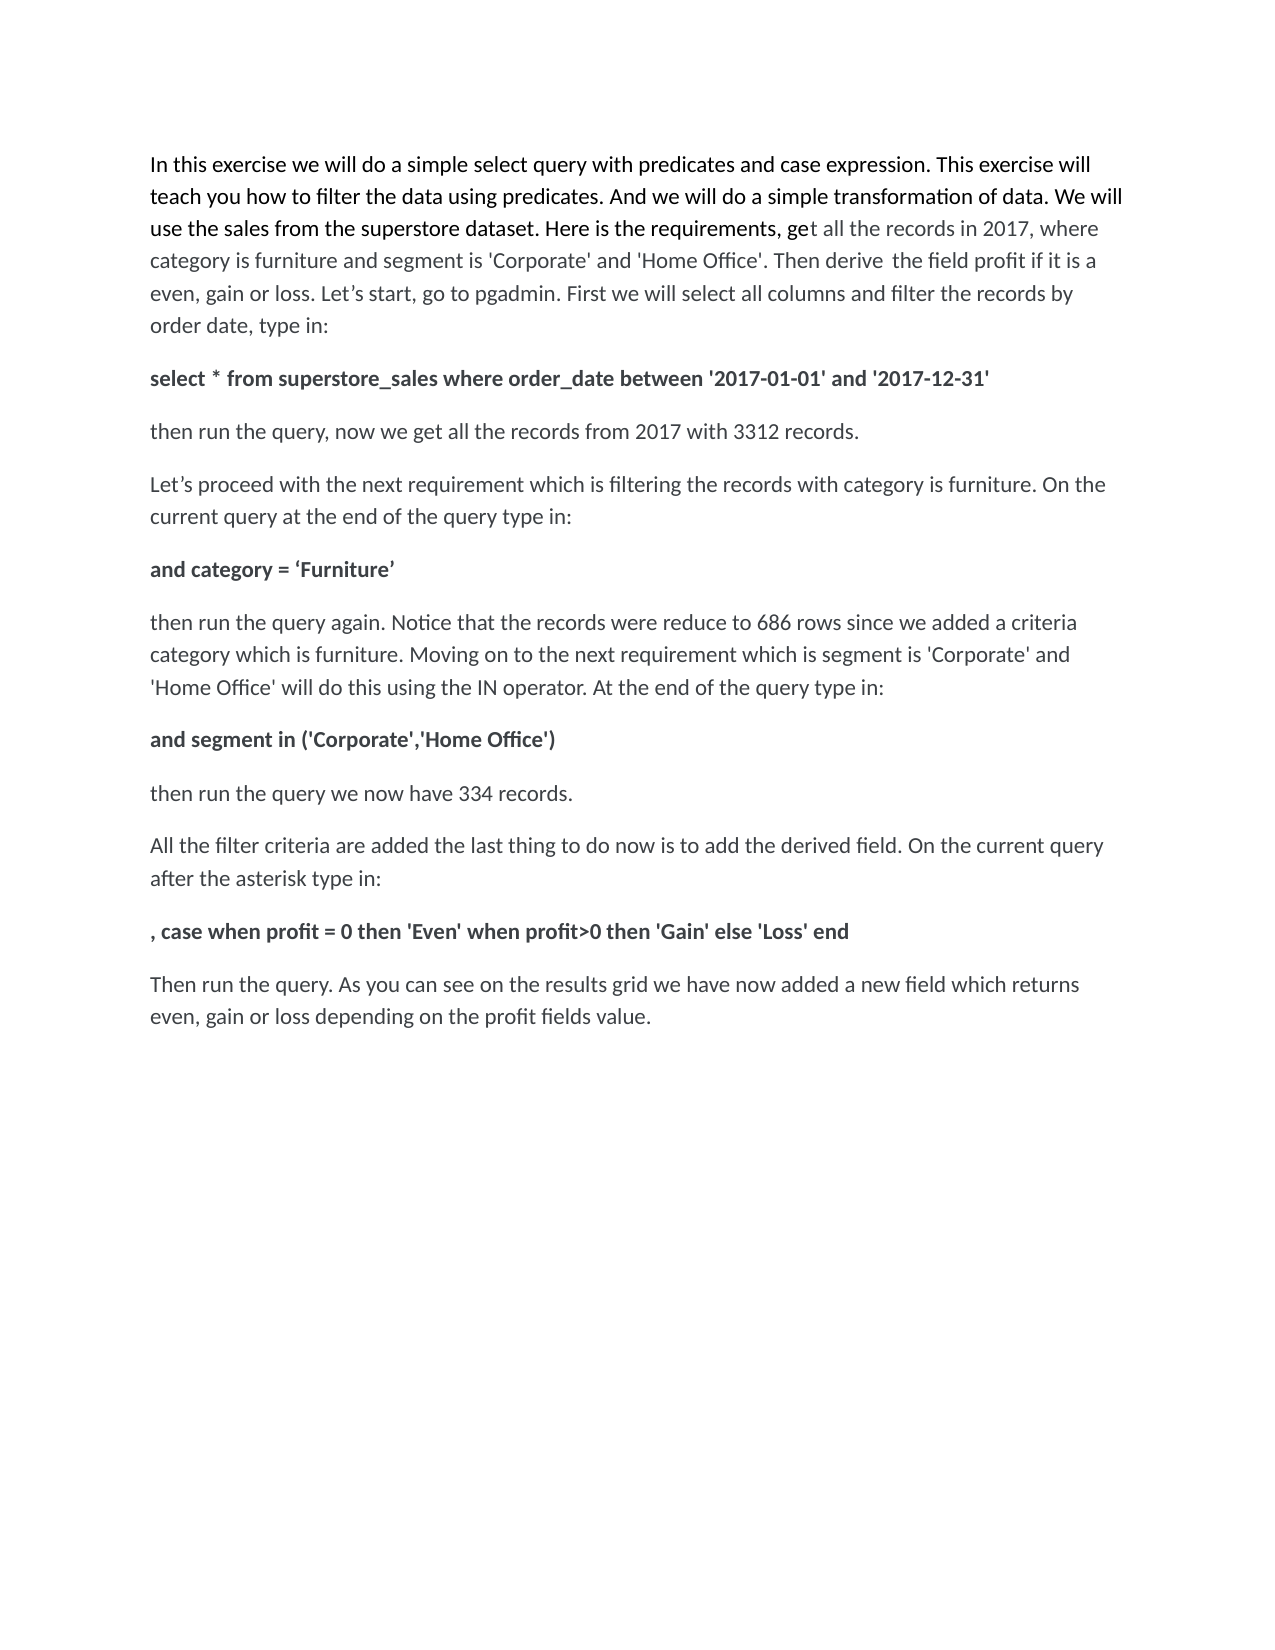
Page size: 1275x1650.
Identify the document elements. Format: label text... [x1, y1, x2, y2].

text and category = ‘Furniture’ [150, 555, 1125, 583]
text and segment in ('Corporate','Home Office') [150, 726, 1125, 754]
text In this exercise we will do a simple select query with predicates and case expression. This exercise will teach you how to filter the data using predicates. And we will do a simple transformation of data. We will use the sales from the superstore dataset. Here is the requirements, get all the records in 2017, where category is furniture and segment is 'Corporate' and 'Home Office'. Then derive﻿ the field profit if it is a even, gain or loss. Let’s start, go to pgadmin. First we will select all columns and filter the records by order date, type in: [150, 150, 1125, 339]
text Then run the query. As you can see on the results grid we have now added a new field which returns even, gain or loss depending on the profit fields value. [150, 970, 1125, 1030]
text then run the query we now have 334 records. [150, 779, 1125, 807]
text All the filter criteria are added the last thing to do now is to add the derived field. On the current query after the asterisk type in: [150, 832, 1125, 892]
text , case when profit = 0 then 'Even' when profit>0 then 'Gain' else 'Loss' end [150, 917, 1125, 945]
text select * from superstore_sales where order_date between '2017-01-01' and '2017-12-31' [150, 364, 1125, 392]
text then run the query, now we get all the records from 2017 with 3312 records. [150, 417, 1125, 445]
text Let’s proceed with the next requirement which is filtering the records with category is furniture. On the current query at the end of the query type in: [150, 470, 1125, 530]
text then run the query again. Notice that the records were reduce to 686 rows since we added a criteria category which is furniture. Moving on to the next requirement which is segment is 'Corporate' and 'Home Office' will do this using the IN operator. At the end of the query type in: [150, 608, 1125, 701]
